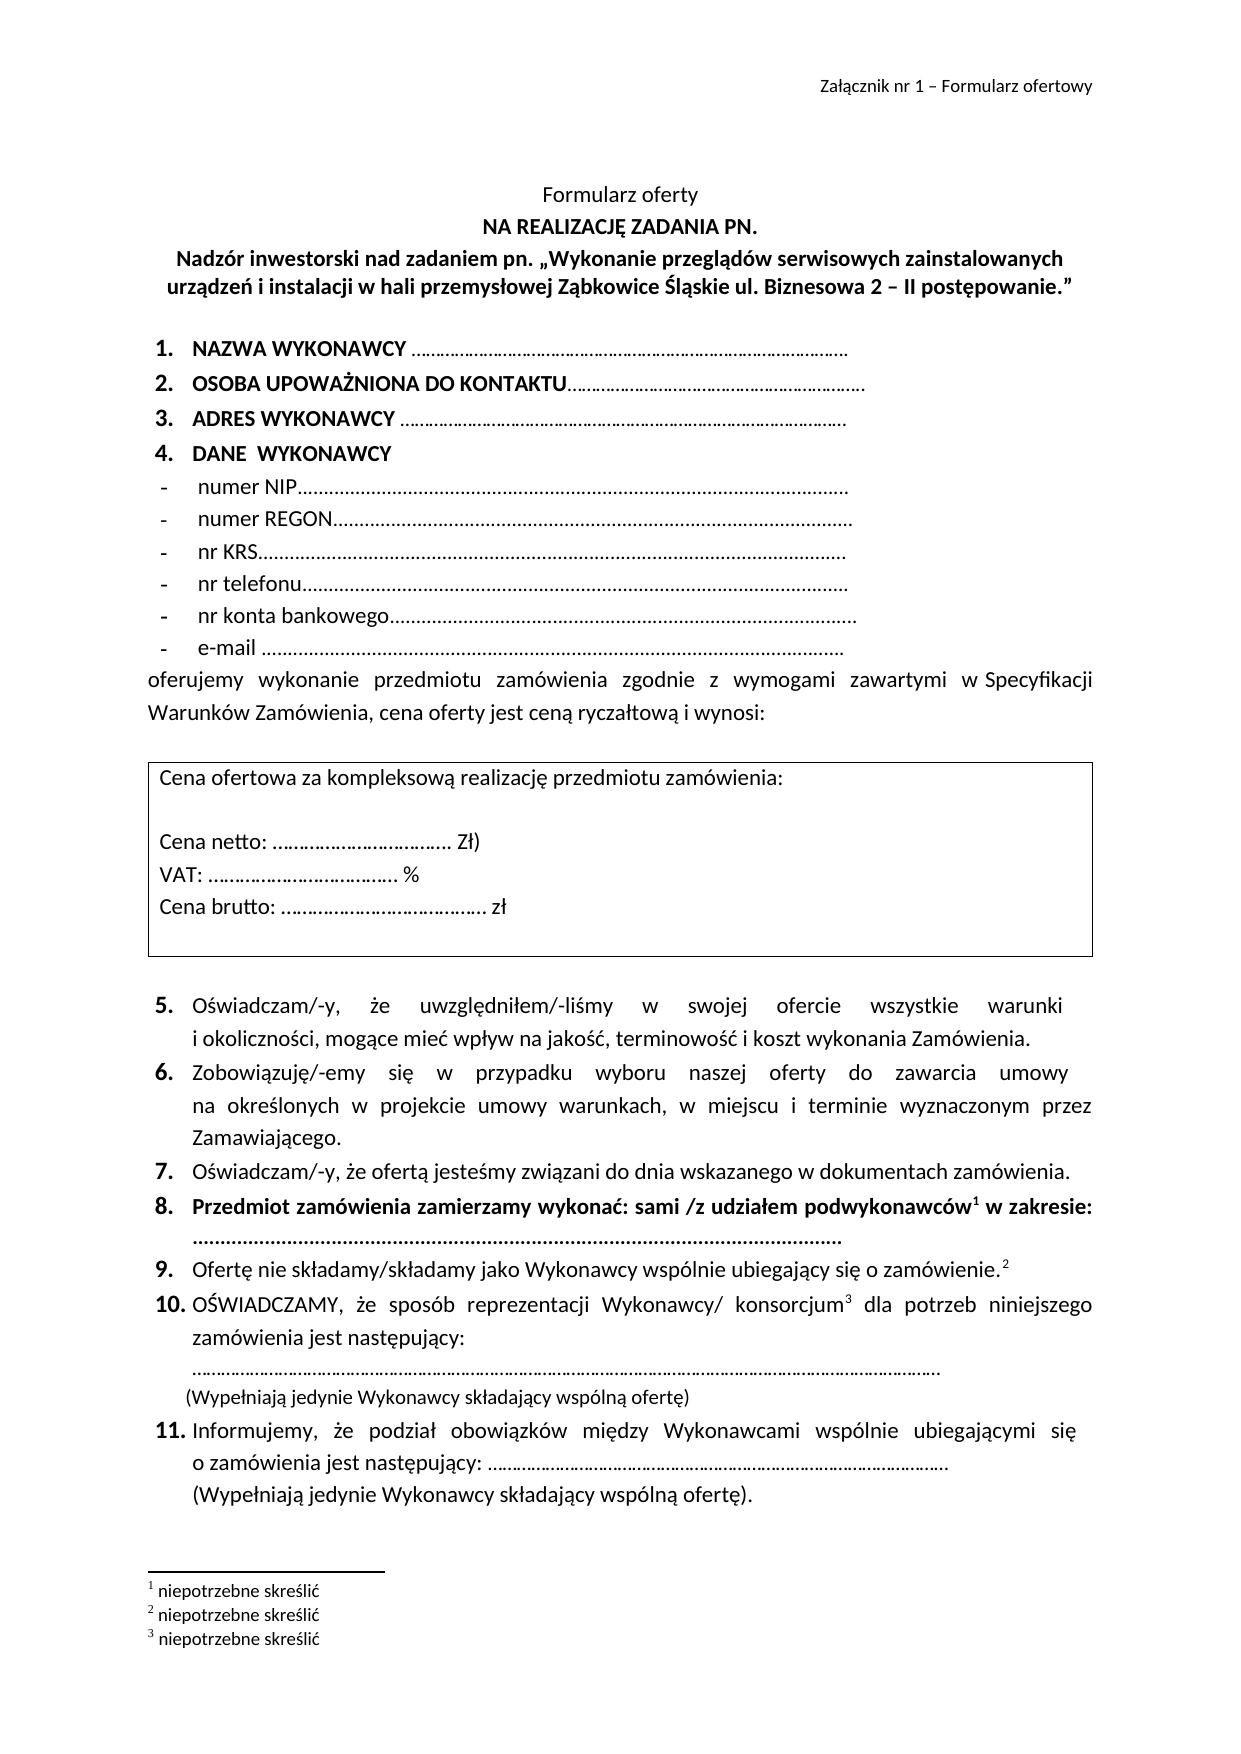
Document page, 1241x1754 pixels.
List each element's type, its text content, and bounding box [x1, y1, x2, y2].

list DANE WYKONAWCY [154, 437, 1093, 468]
list nr konta bankowego......................................................................................... [160, 601, 1093, 629]
list Informujemy, że podział obowiązków między Wykonawcami wspólnie ubiegającymi się o zamówienia jest następujący: …………………………………………………………………………………… [154, 1414, 1093, 1476]
text ………………………………………………………………………………………………………………………………………… [192, 1355, 1093, 1381]
list numer REGON................................................................................................... [160, 504, 1093, 533]
list numer NIP......................................................................................................... [160, 472, 1093, 500]
list OŚWIADCZAMY, że sposób reprezentacji Wykonawcy/ konsorcjum dla potrzeb niniejszego zamówienia jest następujący: [154, 1288, 1093, 1351]
text oferujemy wykonanie przedmiotu zamówienia zgodnie z wymogami zawartymi w Specyfikacji Warunków Zamówienia, cena oferty jest ceną ryczałtową i wynosi: [148, 666, 1093, 726]
list Zobowiązuję/-emy się w przypadku wyboru naszej oferty do zawarcia umowy na określonych w projekcie umowy warunkach, w miejscu i terminie wyznaczonym przez Zamawiającego. [154, 1056, 1093, 1151]
list Oświadczam/-y, że uwzględniłem/-liśmy w swojej ofercie wszystkie warunki i okoliczności, mogące mieć wpływ na jakość, terminowość i koszt wykonania Zamówienia. [154, 989, 1093, 1052]
text Nadzór inwestorski nad zadaniem pn. „Wykonanie przeglądów serwisowych zainstalowanych urządzeń i instalacji w hali przemysłowej Ząbkowice Śląskie ul. Biznesowa 2 – II postępowanie.” [148, 244, 1093, 300]
text (Wypełniają jedynie Wykonawcy składający wspólną ofertę) [185, 1384, 1093, 1410]
list ADRES WYKONAWCY ………………………………………………………………………………… [154, 402, 1093, 433]
list Oświadczam/-y, że ofertą jesteśmy związani do dnia wskazanego w dokumentach zamówienia. [154, 1155, 1093, 1186]
list OSOBA UPOWAŻNIONA DO KONTAKTU…………………………………………………….. [154, 367, 1093, 398]
text (Wypełniają jedynie Wykonawcy składający wspólną ofertę). [192, 1481, 1093, 1509]
text Formularz oferty [148, 180, 1093, 208]
list Ofertę nie składamy/składamy jako Wykonawcy wspólnie ubiegający się o zamówienie. [154, 1253, 1093, 1284]
text na realizację zadania pn. [148, 212, 1093, 240]
list e-mail ............................................................................................................... [160, 633, 1093, 661]
list nr KRS................................................................................................................ [160, 537, 1093, 565]
list nr telefonu........................................................................................................ [160, 569, 1093, 597]
list NAZWA WYKONAWCY ………………………………………………………………………………. [154, 332, 1093, 363]
table_header Cena ofertowa za kompleksową realizację przedmiotu zamówienia: Cena netto: ……………………………. Zł) VAT: ……………………………… % Cena brutto: ………………………………… zł [149, 763, 1092, 956]
list Przedmiot zamówienia zamierzamy wykonać: sami /z udziałem podwykonawców w zakresie: ..................................................................................................................... [154, 1190, 1093, 1250]
